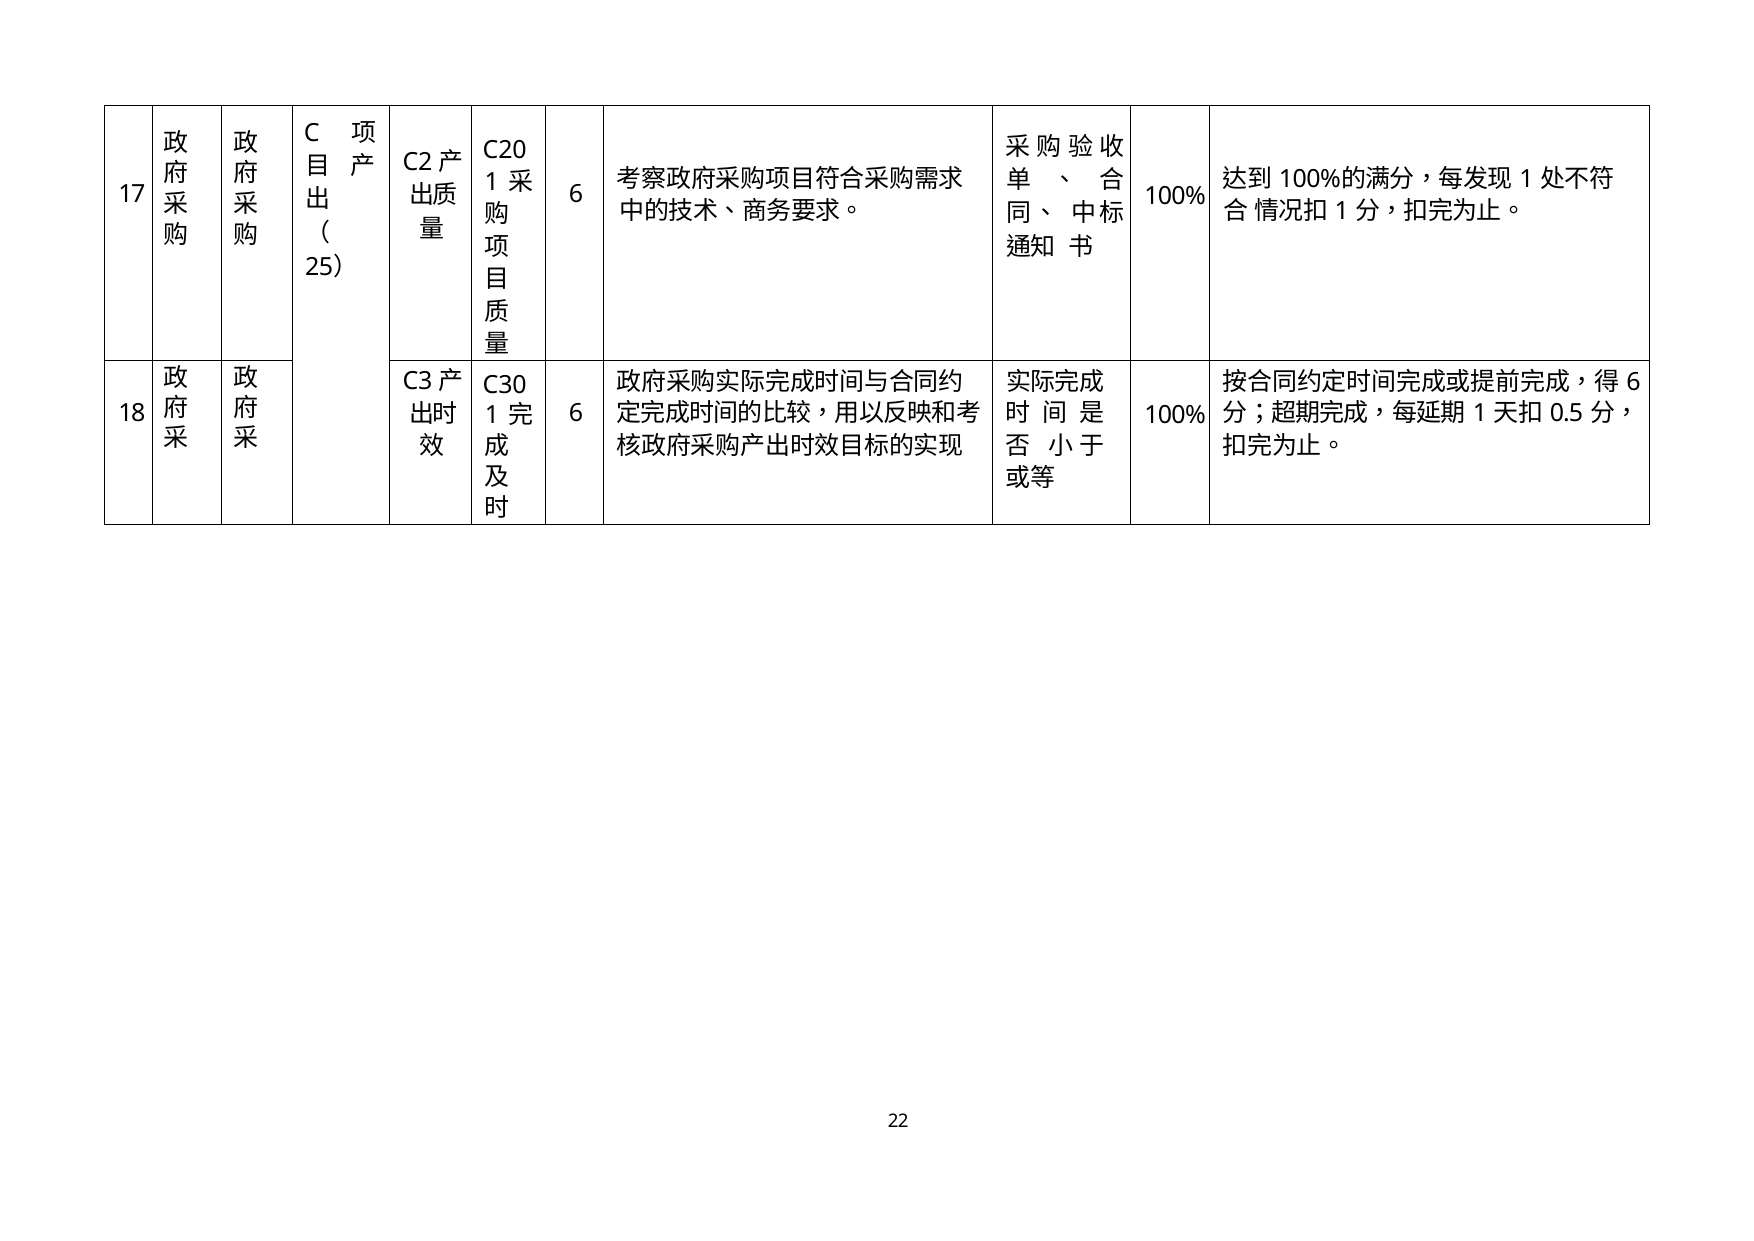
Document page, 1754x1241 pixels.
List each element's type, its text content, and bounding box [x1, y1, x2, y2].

table_cell C301 完成 及时 [472, 361, 545, 523]
table_cell 达到 100%的满分，每发现 1 处不符合 情况扣 1 分，扣完为止。 [1210, 106, 1649, 359]
table_cell 18 [105, 361, 152, 523]
table_cell C3 产 出时 效 [390, 361, 471, 523]
table_cell 考察政府采购项目符合采购需求 中的技术、商务要求。 [604, 106, 992, 359]
table_cell 政府采购实际完成时间与合同约 定完成时间的比较，用以反映和考 核政府采购产出时效目标的实现 [604, 361, 992, 523]
table_cell 采购验收 单、合同、 中标通知 书 [993, 106, 1130, 359]
table_cell 6 [546, 106, 603, 359]
table_cell 按合同约定时间完成或提前完成，得 6 分；超期完成，每延期 1 天扣 0.5 分， 扣完为止。 [1210, 361, 1649, 523]
table_cell 100% [1131, 106, 1209, 359]
table_cell C201 采购 项目 质量 [472, 106, 545, 359]
table_cell 政府采 [222, 361, 292, 523]
table_cell C 项 目 产 出 （25） [293, 106, 389, 523]
table_cell 17 [105, 106, 152, 359]
table_cell 100% [1131, 361, 1209, 523]
table_cell 政府采购 [153, 106, 221, 359]
table_cell C2 产 出质 量 [390, 106, 471, 359]
table_cell 政府采 [153, 361, 221, 523]
table_cell 政府采购 [222, 106, 292, 359]
table_cell 6 [546, 361, 603, 523]
table_cell 实际完成 时间是否 小于或等 [993, 361, 1130, 523]
